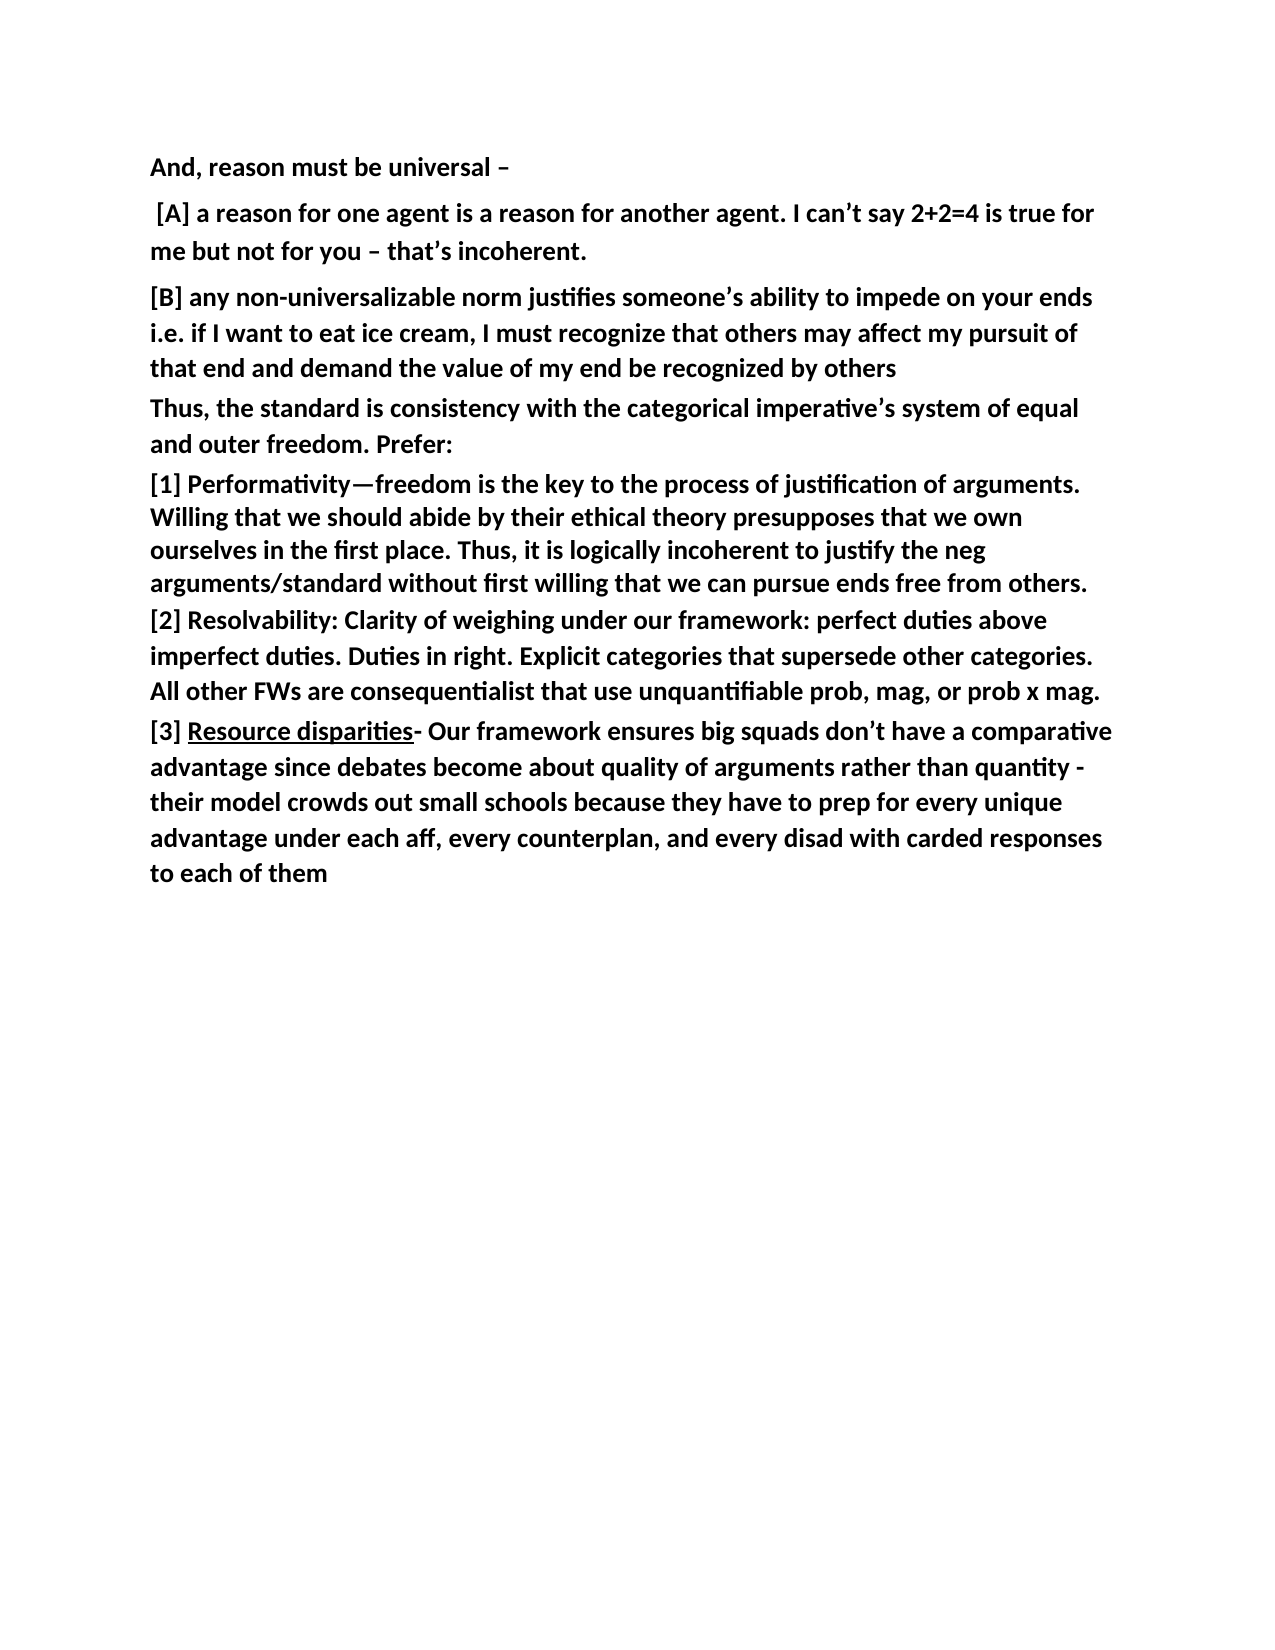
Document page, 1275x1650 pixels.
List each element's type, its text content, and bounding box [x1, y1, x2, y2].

subtitle [3] Resource disparities- Our framework ensures big squads don’t have a comparative advantage since debates become about quality of arguments rather than quantity - their model crowds out small schools because they have to prep for every unique advantage under each aff, every counterplan, and every disad with carded responses to each of them [150, 714, 1125, 890]
subtitle [A] a reason for one agent is a reason for another agent. I can’t say 2+2=4 is true for me but not for you – that’s incoherent. [150, 196, 1125, 267]
subtitle [2] Resolvability: Clarity of weighing under our framework: perfect duties above imperfect duties. Duties in right. Explicit categories that supersede other categories. All other FWs are consequentialist that use unquantifiable prob, mag, or prob x mag. [150, 603, 1125, 707]
subtitle [1] Performativity—freedom is the key to the process of justification of arguments. Willing that we should abide by their ethical theory presupposes that we own ourselves in the first place. Thus, it is logically incoherent to justify the neg arguments/standard without first willing that we can pursue ends free from others. [150, 467, 1125, 599]
subtitle And, reason must be universal – [150, 150, 1125, 183]
subtitle Thus, the standard is consistency with the categorical imperative’s system of equal and outer freedom. Prefer: [150, 391, 1125, 460]
subtitle [B] any non-universalizable norm justifies someone’s ability to impede on your ends i.e. if I want to eat ice cream, I must recognize that others may affect my pursuit of that end and demand the value of my end be recognized by others [150, 280, 1125, 385]
